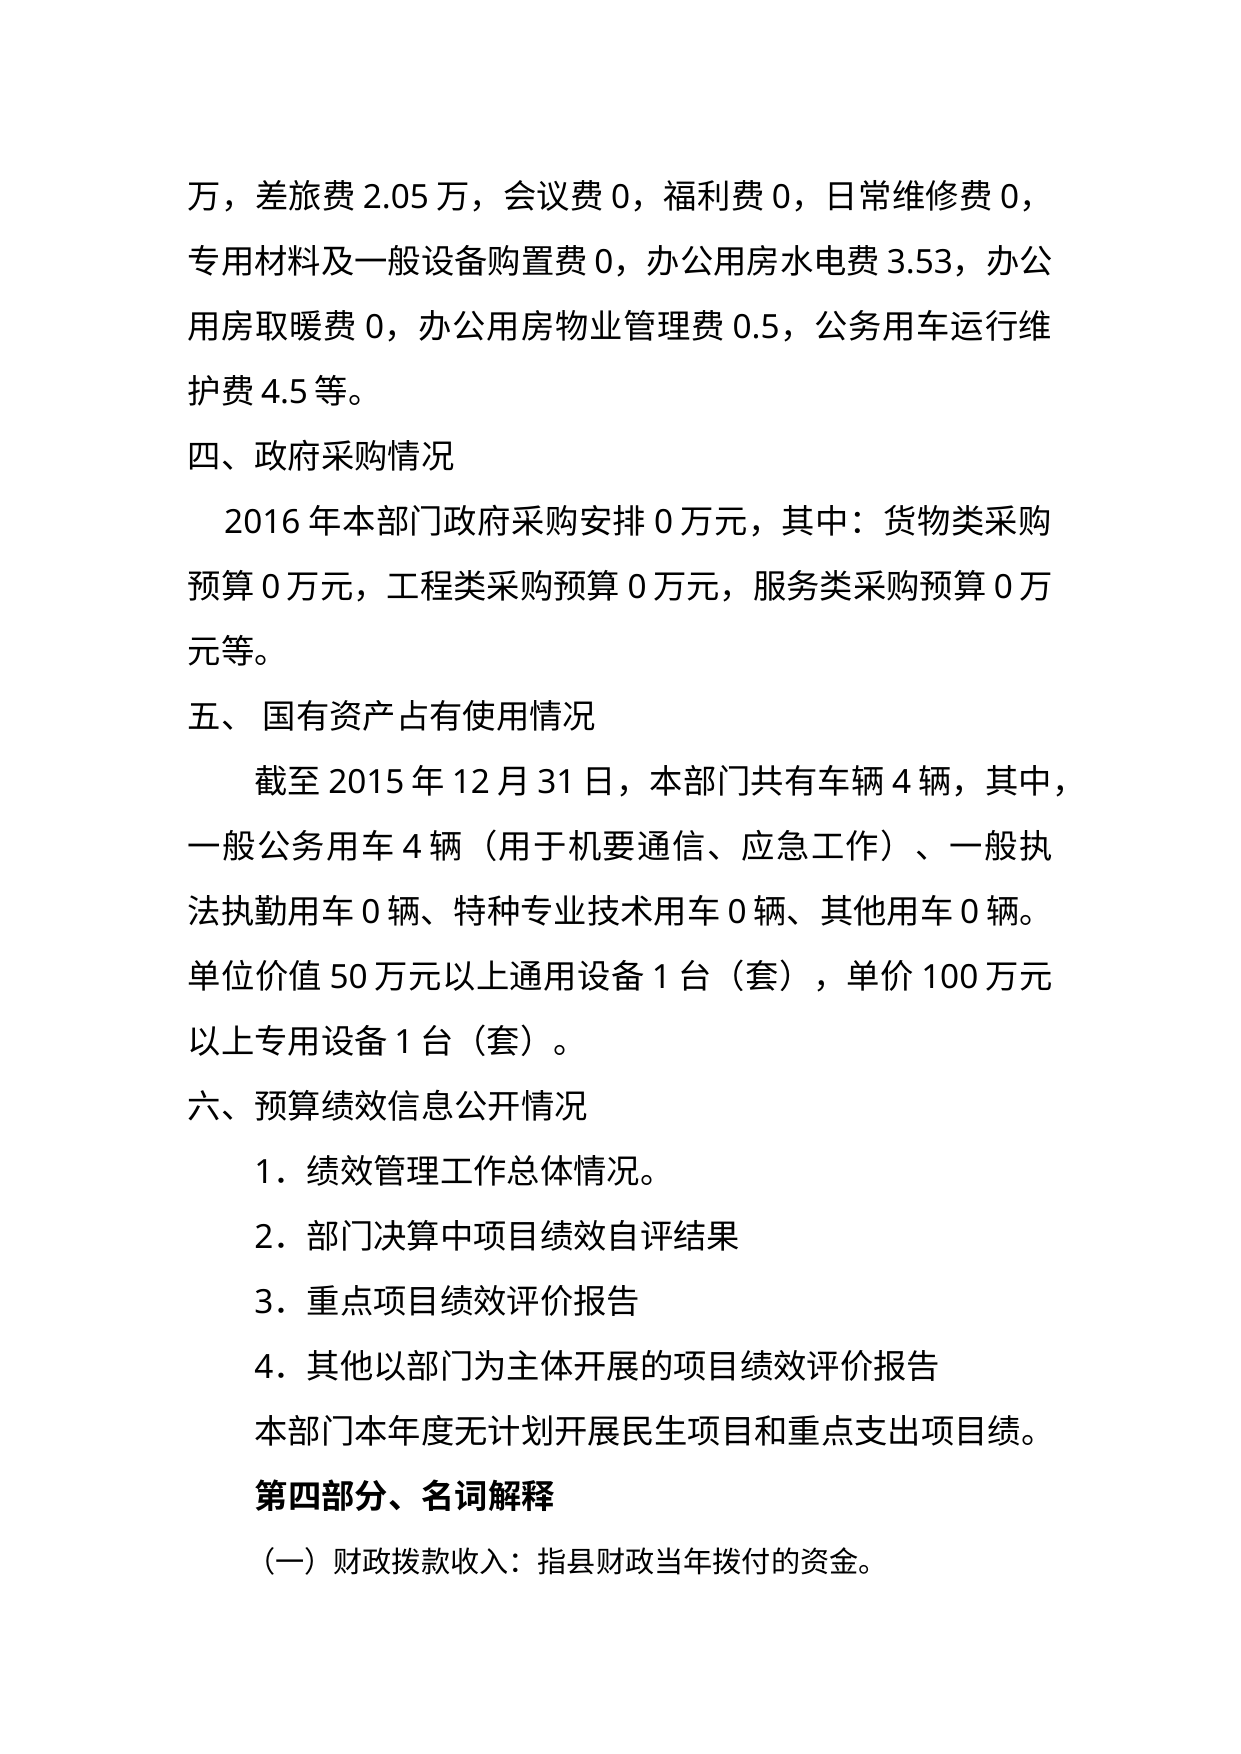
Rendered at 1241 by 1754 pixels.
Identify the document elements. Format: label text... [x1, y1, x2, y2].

text 4．其他以部门为主体开展的项目绩效评价报告 [187, 1332, 1053, 1397]
text 六、预算绩效信息公开情况 [187, 1072, 1053, 1137]
text 本部门本年度无计划开展民生项目和重点支出项目绩。 [187, 1397, 1053, 1462]
text 1．绩效管理工作总体情况。 [187, 1137, 1053, 1202]
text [187, 162, 1053, 422]
text 3．重点项目绩效评价报告 [187, 1267, 1053, 1332]
text 第四部分、名词解释 [187, 1462, 1053, 1527]
list 国有资产占有使用情况 [187, 682, 1053, 747]
text 截至2015年12月31日，本部门共有车辆4辆，其中，一般公务用车4辆（用于机要通信、应急工作）、一般执法执勤用车0辆、特种专业技术用车0辆、其他用车0辆。单位价值50万元以上通用设备1台（套），单价100万元以上专用设备1台（套）。 [187, 747, 1053, 1072]
text （一）财政拨款收入：指县财政当年拨付的资金。 [187, 1527, 1053, 1592]
text 2016年本部门政府采购安排0万元，其中：货物类采购预算0万元，工程类采购预算0万元，服务类采购预算0万元等。 [187, 487, 1053, 682]
text 2．部门决算中项目绩效自评结果 [187, 1202, 1053, 1267]
text 四、政府采购情况 [187, 422, 1053, 487]
